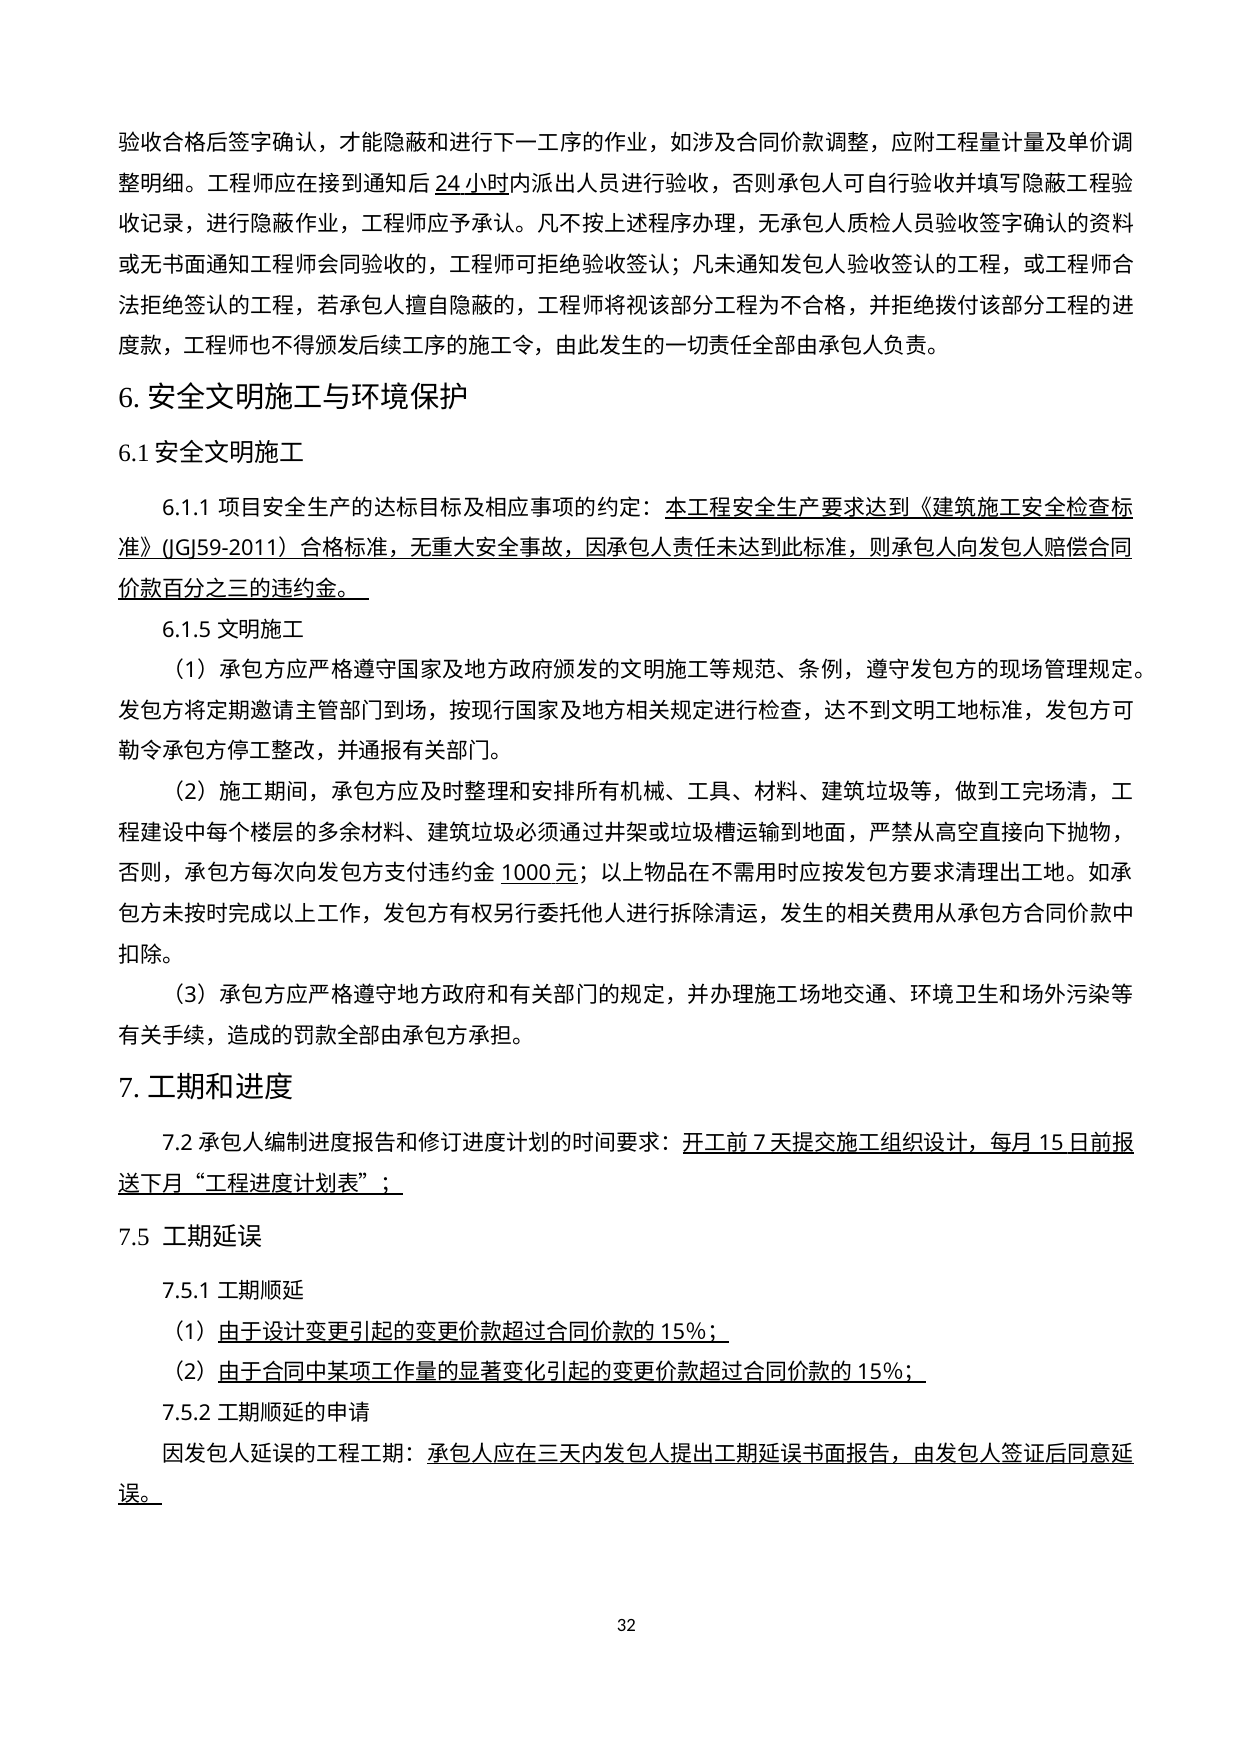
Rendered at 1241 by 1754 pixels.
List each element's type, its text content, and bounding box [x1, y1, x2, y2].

text （3）承包方应严格遵守地方政府和有关部门的规定，并办理施工场地交通、环境卫生和场外污染等有关手续，造成的罚款全部由承包方承担。 [118, 970, 1134, 1051]
text 因发包人延误的工程工期：承包人应在三天内发包人提出工期延误书面报告，由发包人签证后同意延误。 [118, 1428, 1134, 1510]
text （1）由于设计变更引起的变更价款超过合同价款的15％； [118, 1307, 1134, 1347]
text 6.1.1 项目安全生产的达标目标及相应事项的约定：本工程安全生产要求达到《建筑施工安全检查标准》(JGJ59-2011）合格标准，无重大安全事故，因承包人责任未达到此标准，则承包人向发包人赔偿合同价款百分之三的违约金。 [118, 483, 1134, 604]
text （1）承包方应严格遵守国家及地方政府颁发的文明施工等规范、条例，遵守发包方的现场管理规定。发包方将定期邀请主管部门到场，按现行国家及地方相关规定进行检查，达不到文明工地标准，发包方可勒令承包方停工整改，并通报有关部门。 [118, 645, 1134, 767]
text 6.1.5 文明施工 [118, 604, 1134, 645]
text （2）由于合同中某项工作量的显著变化引起的变更价款超过合同价款的15％； [118, 1347, 1134, 1388]
text 7.5 工期延误 [118, 1212, 1134, 1253]
text 7.5.2 工期顺延的申请 [118, 1388, 1134, 1428]
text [118, 118, 1134, 362]
text 6.1安全文明施工 [118, 428, 1134, 470]
text （2）施工期间，承包方应及时整理和安排所有机械、工具、材料、建筑垃圾等，做到工完场清，工程建设中每个楼层的多余材料、建筑垃圾必须通过井架或垃圾槽运输到地面，严禁从高空直接向下抛物，否则，承包方每次向发包方支付违约金1000元；以上物品在不需用时应按发包方要求清理出工地。如承包方未按时完成以上工作，发包方有权另行委托他人进行拆除清运，发生的相关费用从承包方合同价款中扣除。 [118, 767, 1134, 970]
text 7.2 承包人编制进度报告和修订进度计划的时间要求：开工前7天提交施工组织设计，每月15日前报送下月“工程进度计划表”； [118, 1118, 1134, 1199]
text 7. 工期和进度 [118, 1064, 1134, 1106]
text 6. 安全文明施工与环境保护 [118, 374, 1134, 416]
text 7.5.1 工期顺延 [118, 1266, 1134, 1307]
